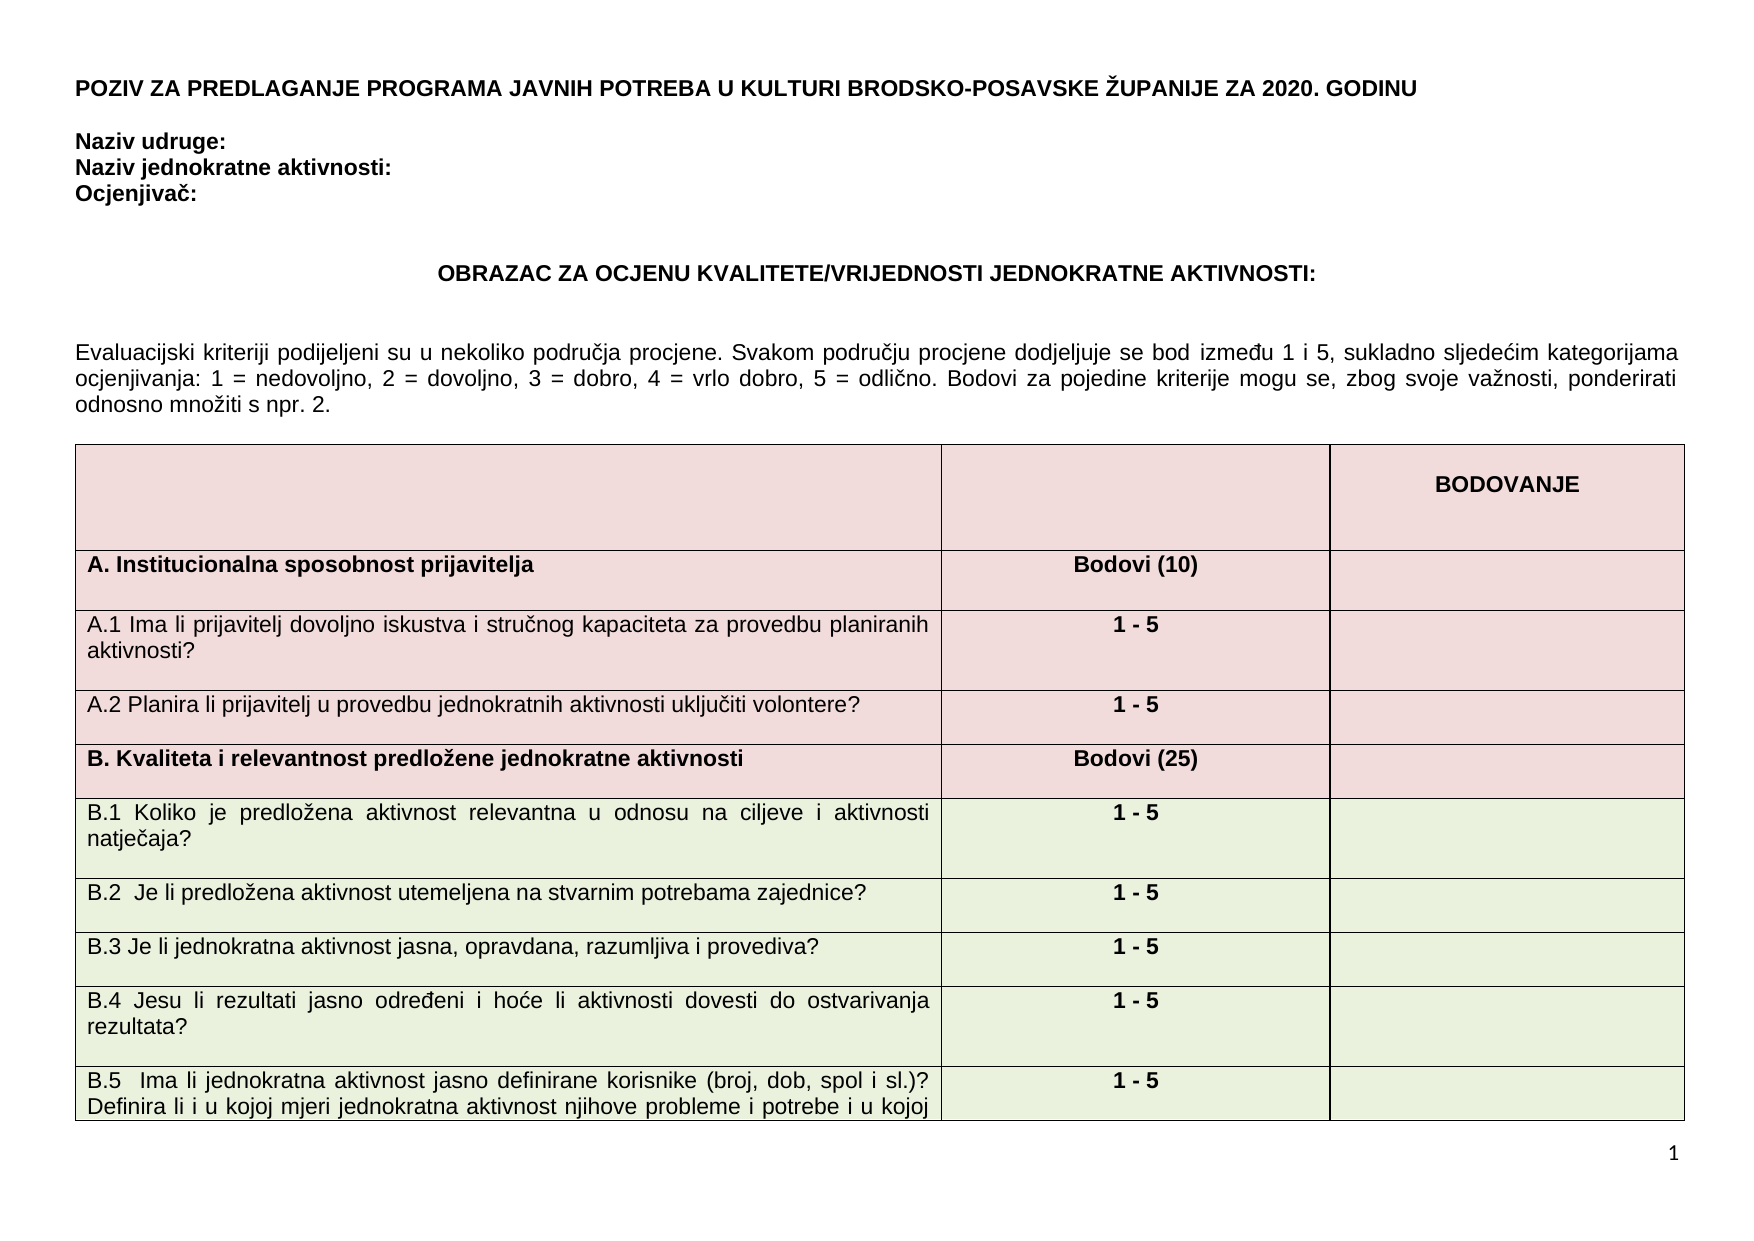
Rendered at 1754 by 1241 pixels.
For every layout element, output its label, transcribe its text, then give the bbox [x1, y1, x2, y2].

table_cell 1 - 5 [942, 691, 1329, 744]
text Ocjenjivač: [75, 180, 1679, 207]
table_cell [1331, 551, 1684, 610]
table_cell [1331, 611, 1684, 690]
table_cell B.2 Je li predložena aktivnost utemeljena na stvarnim potrebama zajednice? [76, 879, 941, 932]
table_cell B.4 Jesu li rezultati jasno određeni i hoće li aktivnosti dovesti do ostvarivanja rezultata? [76, 987, 941, 1066]
table_cell [1331, 799, 1684, 878]
table_cell B.3 Je li jednokratna aktivnost jasna, opravdana, razumljiva i provediva? [76, 933, 941, 986]
text Naziv udruge: [75, 128, 1679, 154]
table_cell [1331, 879, 1684, 932]
table_cell [1331, 987, 1684, 1066]
table_header [942, 445, 1329, 550]
table_cell B.1 Koliko je predložena aktivnost relevantna u odnosu na ciljeve i aktivnosti natječaja? [76, 799, 941, 878]
table_cell [1331, 1067, 1684, 1119]
text Evaluacijski kriteriji podijeljeni su u nekoliko područja procjene. Svakom području procjene dodjeljuje se bod između 1 i 5, sukladno sljedećim kategorijama ocjenjivanja: 1 = nedovoljno, 2 = dovoljno, 3 = dobro, 4 = vrlo dobro, 5 = odlično. Bodovi za pojedine kriterije mogu se, zbog svoje važnosti, ponderirati odnosno množiti s npr. 2. [75, 338, 1679, 418]
table_cell A.1 Ima li prijavitelj dovoljno iskustva i stručnog kapaciteta za provedbu planiranih aktivnosti? [76, 611, 941, 690]
table_cell 1 - 5 [942, 987, 1329, 1066]
table_cell Bodovi (10) [942, 551, 1329, 610]
table_cell [1331, 933, 1684, 986]
table_header [76, 445, 941, 550]
table_cell 1 - 5 [942, 933, 1329, 986]
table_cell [76, 1067, 941, 1119]
text OBRAZAC ZA OCJENU KVALITETE/VRIJEDNOSTI JEDNOKRATNE AKTIVNOSTI: [75, 259, 1679, 286]
table_header BODOVANJE [1331, 445, 1684, 550]
table_cell B. Kvaliteta i relevantnost predložene jednokratne aktivnosti [76, 745, 941, 798]
table_cell Bodovi (25) [942, 745, 1329, 798]
table_cell 1 - 5 [942, 879, 1329, 932]
table_cell 1 - 5 [942, 799, 1329, 878]
text Naziv jednokratne aktivnosti: [75, 154, 1679, 180]
table_cell A.2 Planira li prijavitelj u provedbu jednokratnih aktivnosti uključiti volontere? [76, 691, 941, 744]
text POZIV ZA PREDLAGANJE PROGRAMA JAVNIH POTREBA U KULTURI BRODSKO-POSAVSKE ŽUPANIJE ZA 2020. GODINU [75, 75, 1679, 101]
table_cell A. Institucionalna sposobnost prijavitelja [76, 551, 941, 610]
table_cell 1 - 5 [942, 1067, 1329, 1119]
table_cell 1 - 5 [942, 611, 1329, 690]
table_cell [1331, 745, 1684, 798]
table_cell [1331, 691, 1684, 744]
